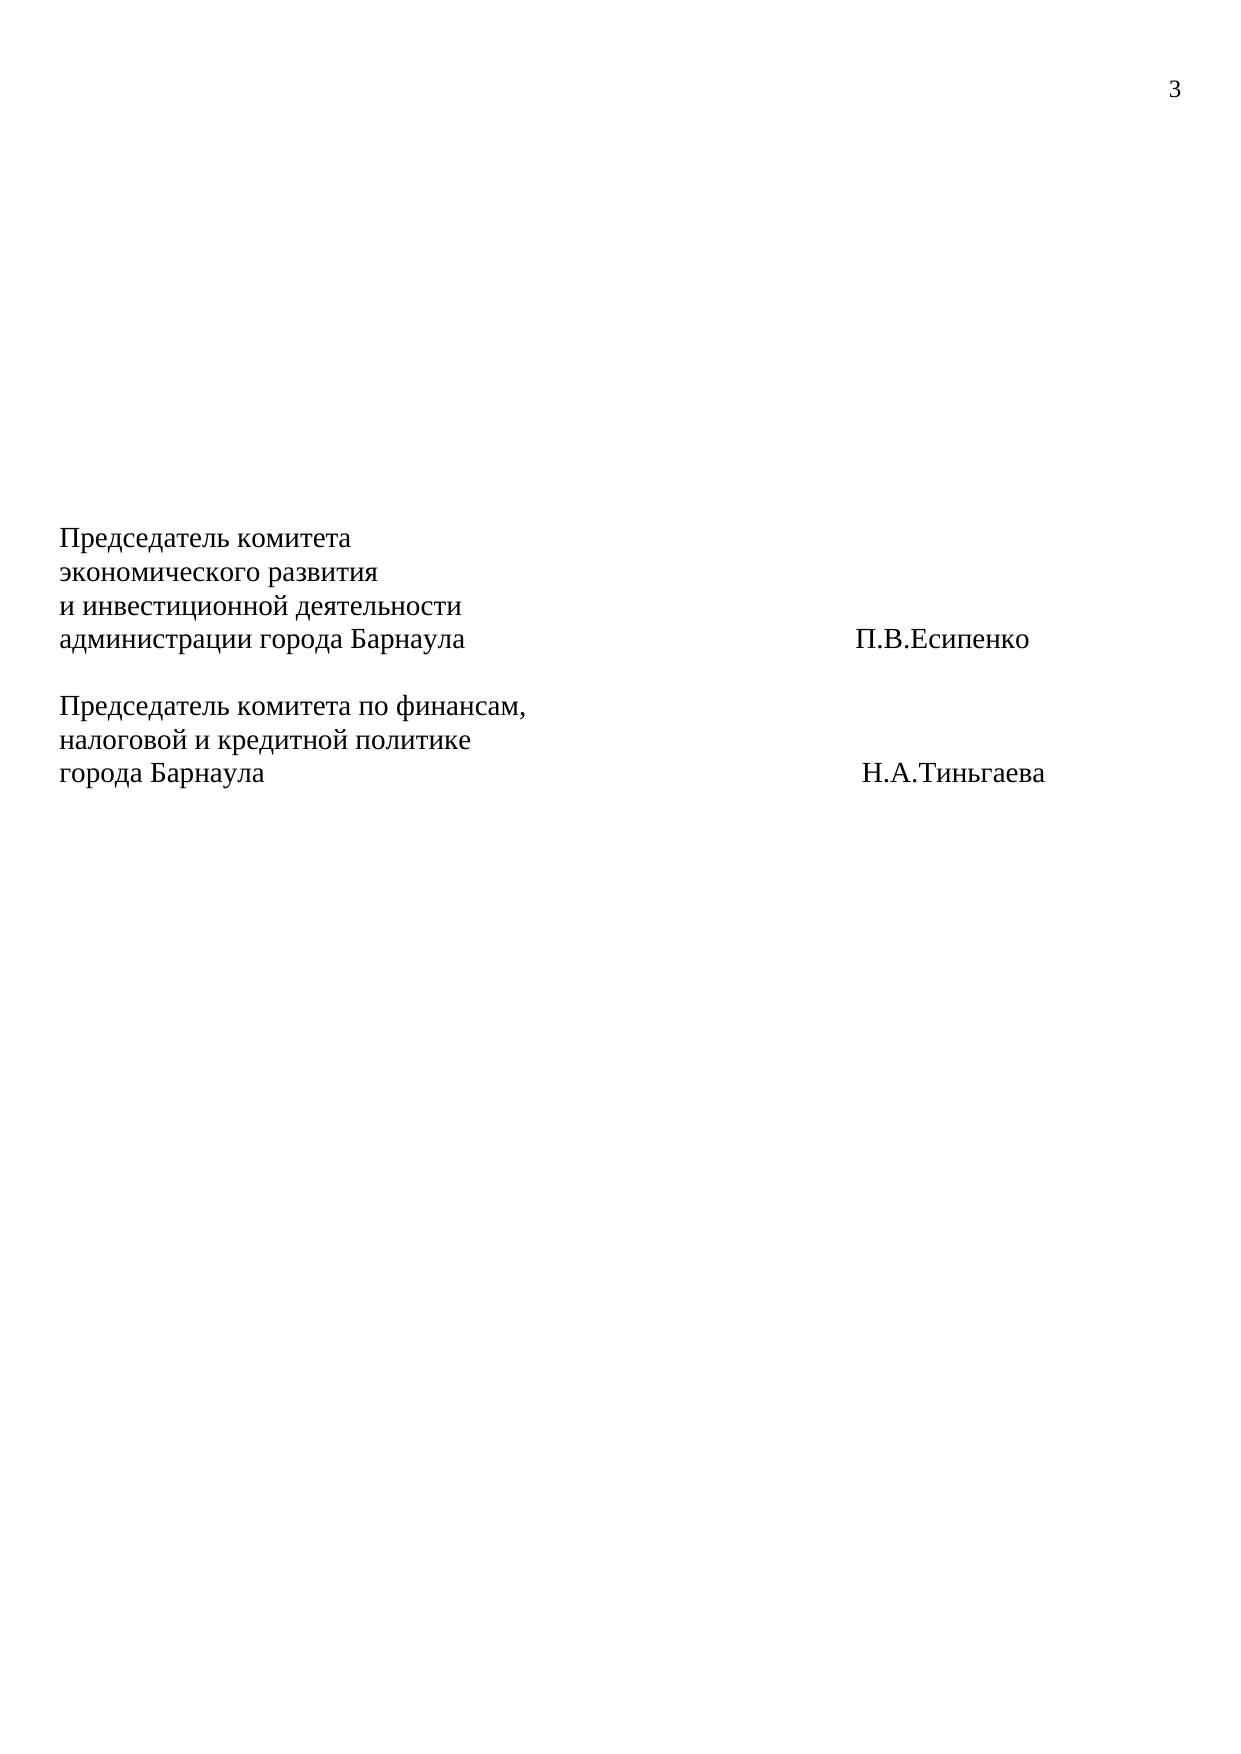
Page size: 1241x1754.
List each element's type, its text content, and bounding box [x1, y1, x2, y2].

text Председатель комитета по финансам, [59, 688, 1048, 722]
text и инвестиционной деятельности [59, 588, 1048, 621]
text города Барнаула Н.А.Тиньгаева [59, 755, 1048, 789]
text налоговой и кредитной политике [59, 722, 1048, 755]
text администрации города Барнаула П.В.Есипенко [59, 621, 1048, 655]
text Председатель комитета [59, 521, 1048, 554]
text экономического развития [59, 554, 1048, 588]
